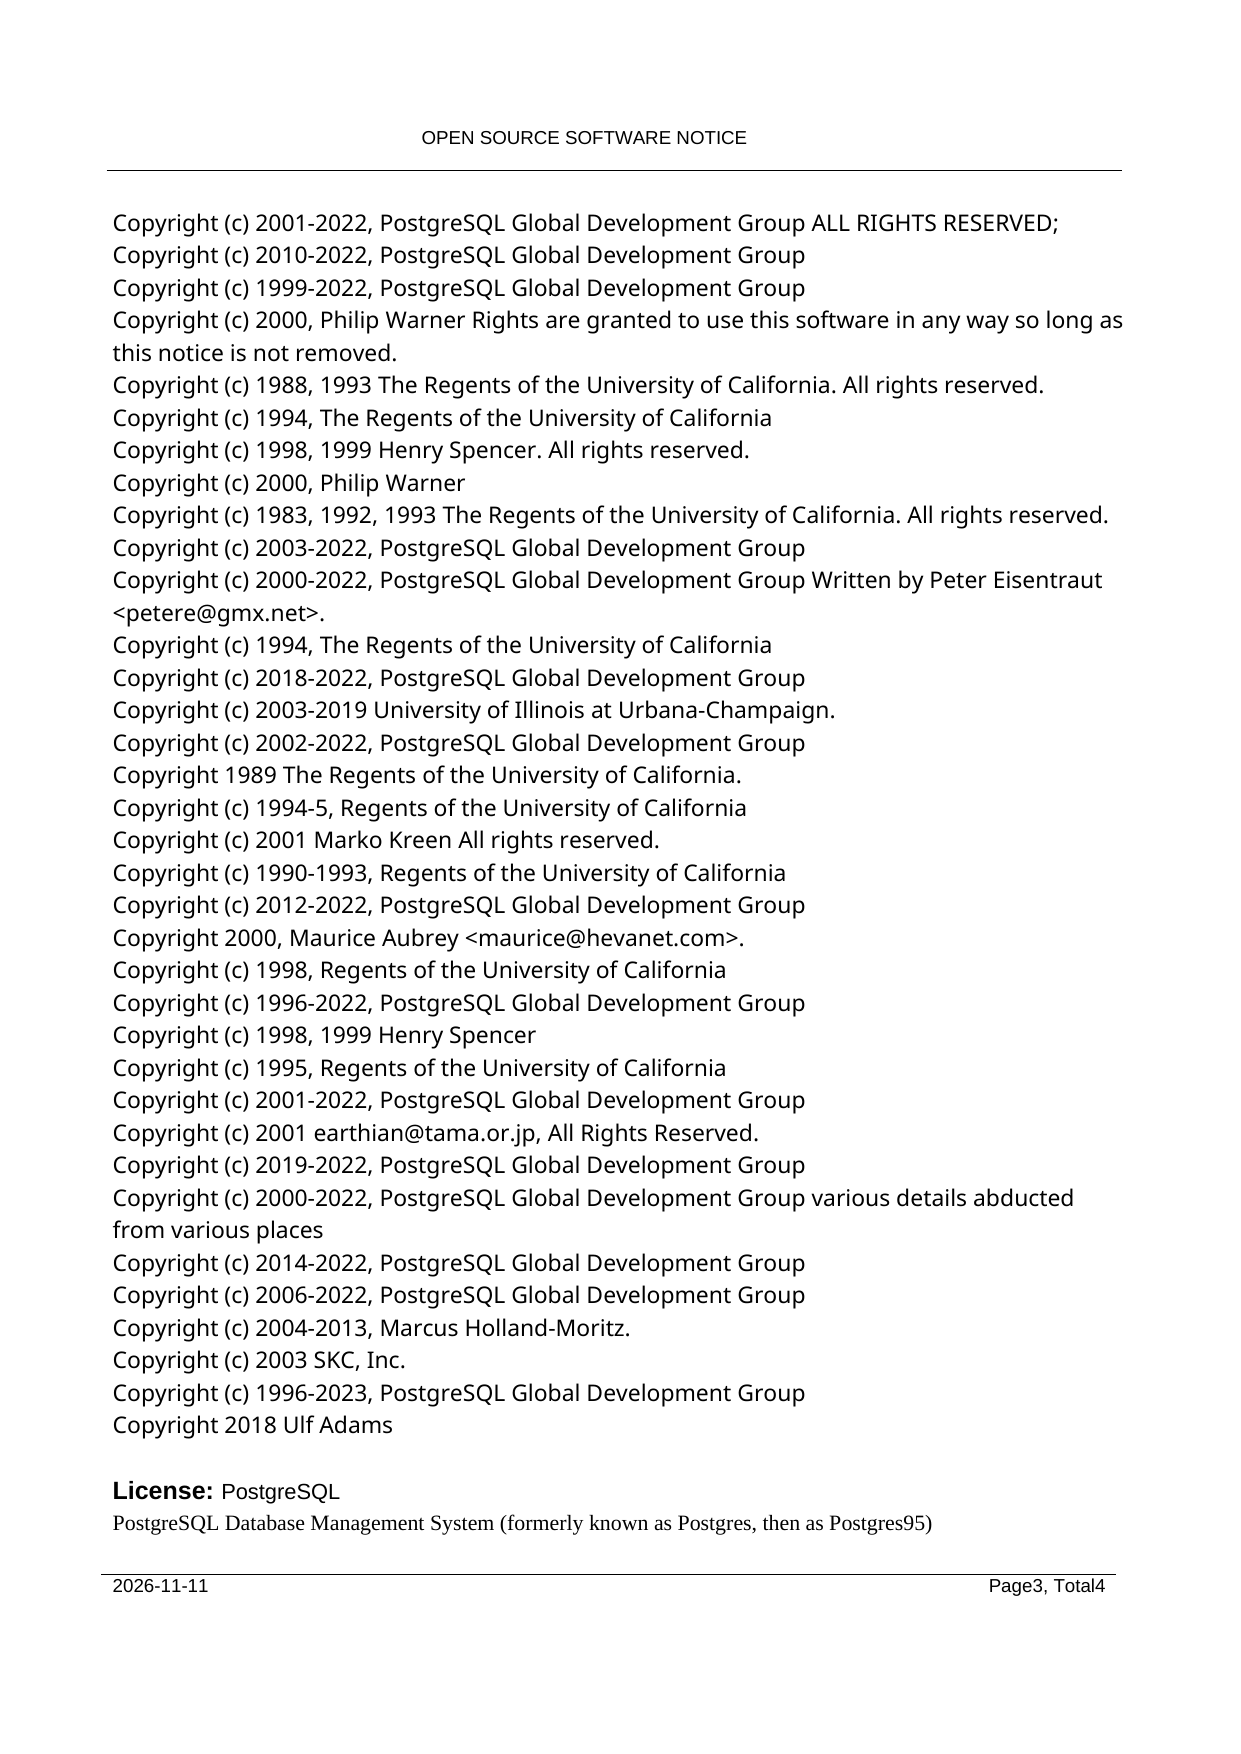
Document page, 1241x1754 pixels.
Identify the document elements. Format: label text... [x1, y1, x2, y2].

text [112, 206, 1128, 1474]
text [112, 1506, 1128, 1539]
text License: PostgreSQL [112, 1474, 1128, 1506]
